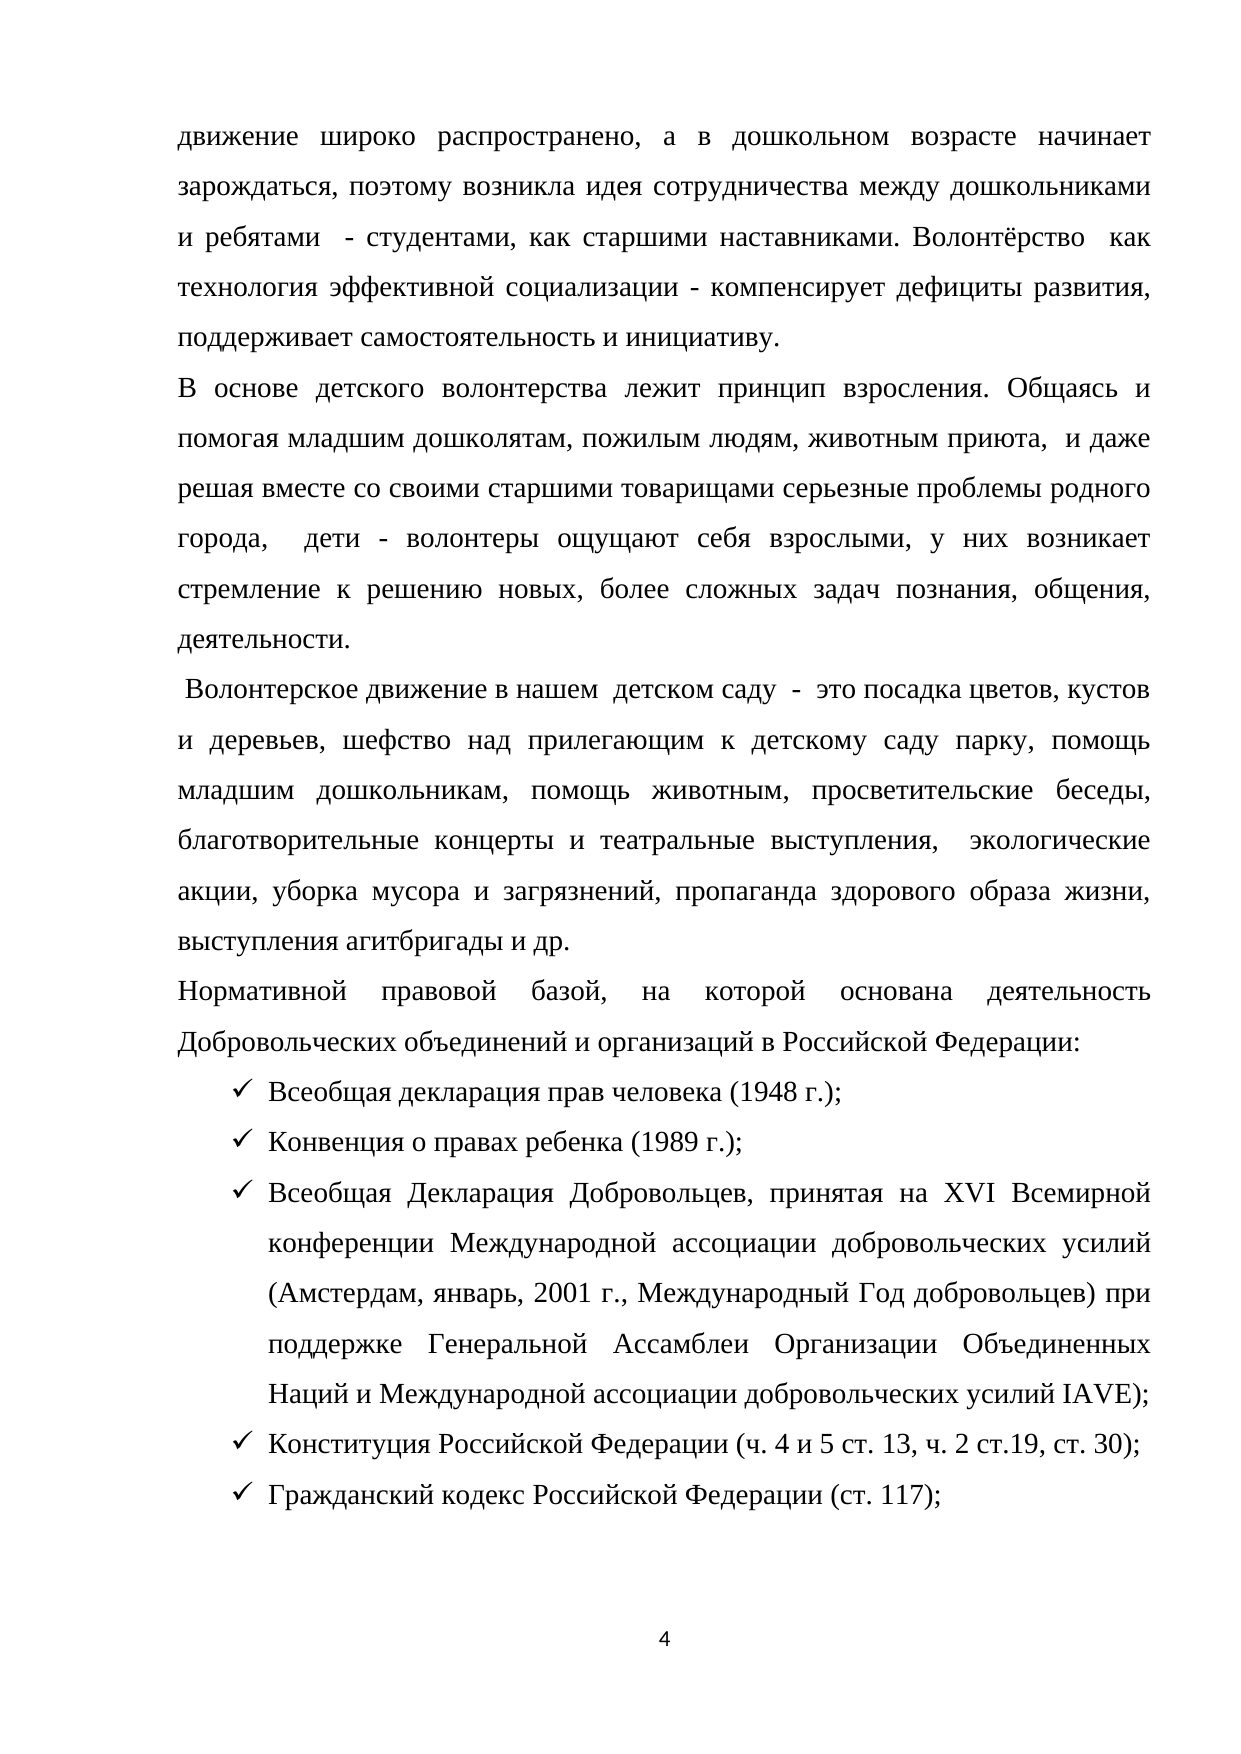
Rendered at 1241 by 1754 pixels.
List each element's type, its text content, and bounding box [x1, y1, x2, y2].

list Конституция Российской Федерации (ч. 4 и 5 ст. 13, ч. 2 ст.19, ст. 30); [230, 1427, 1152, 1460]
text Волонтерское движение в нашем детском саду - это посадка цветов, кустов и деревьев, шефство над прилегающим к детскому саду парку, помощь младшим дошкольникам, помощь животным, просветительские беседы, благотворительные концерты и театральные выступления, экологические акции, уборка мусора и загрязнений, пропаганда здорового образа жизни, выступления агитбригады и др. [177, 672, 1152, 957]
list Всеобщая декларация прав человека (1948 г.); [230, 1074, 1152, 1108]
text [177, 118, 1152, 353]
text Нормативной правовой базой, на которой основана деятельность Добровольческих объединений и организаций в Российской Федерации: [177, 973, 1152, 1057]
text В основе детского волонтерства лежит принцип взросления. Общаясь и помогая младшим дошколятам, пожилым людям, животным приюта, и даже решая вместе со своими старшими товарищами серьезные проблемы родного города, дети - волонтеры ощущают себя взрослыми, у них возникает стремление к решению новых, более сложных задач познания, общения, деятельности. [177, 370, 1152, 655]
list Гражданский кодекс Российской Федерации (ст. 117); [230, 1477, 1152, 1511]
list Всеобщая Декларация Добровольцев, принятая на XVI Всемирной конференции Международной ассоциации добровольческих усилий (Амстердам, январь, 2001 г., Международный Год добровольцев) при поддержке Генеральной Ассамблеи Организации Объединенных Наций и Международной ассоциации добровольческих усилий IAVE); [230, 1175, 1152, 1410]
list Конвенция о правах ребенка (1989 г.); [230, 1124, 1152, 1158]
